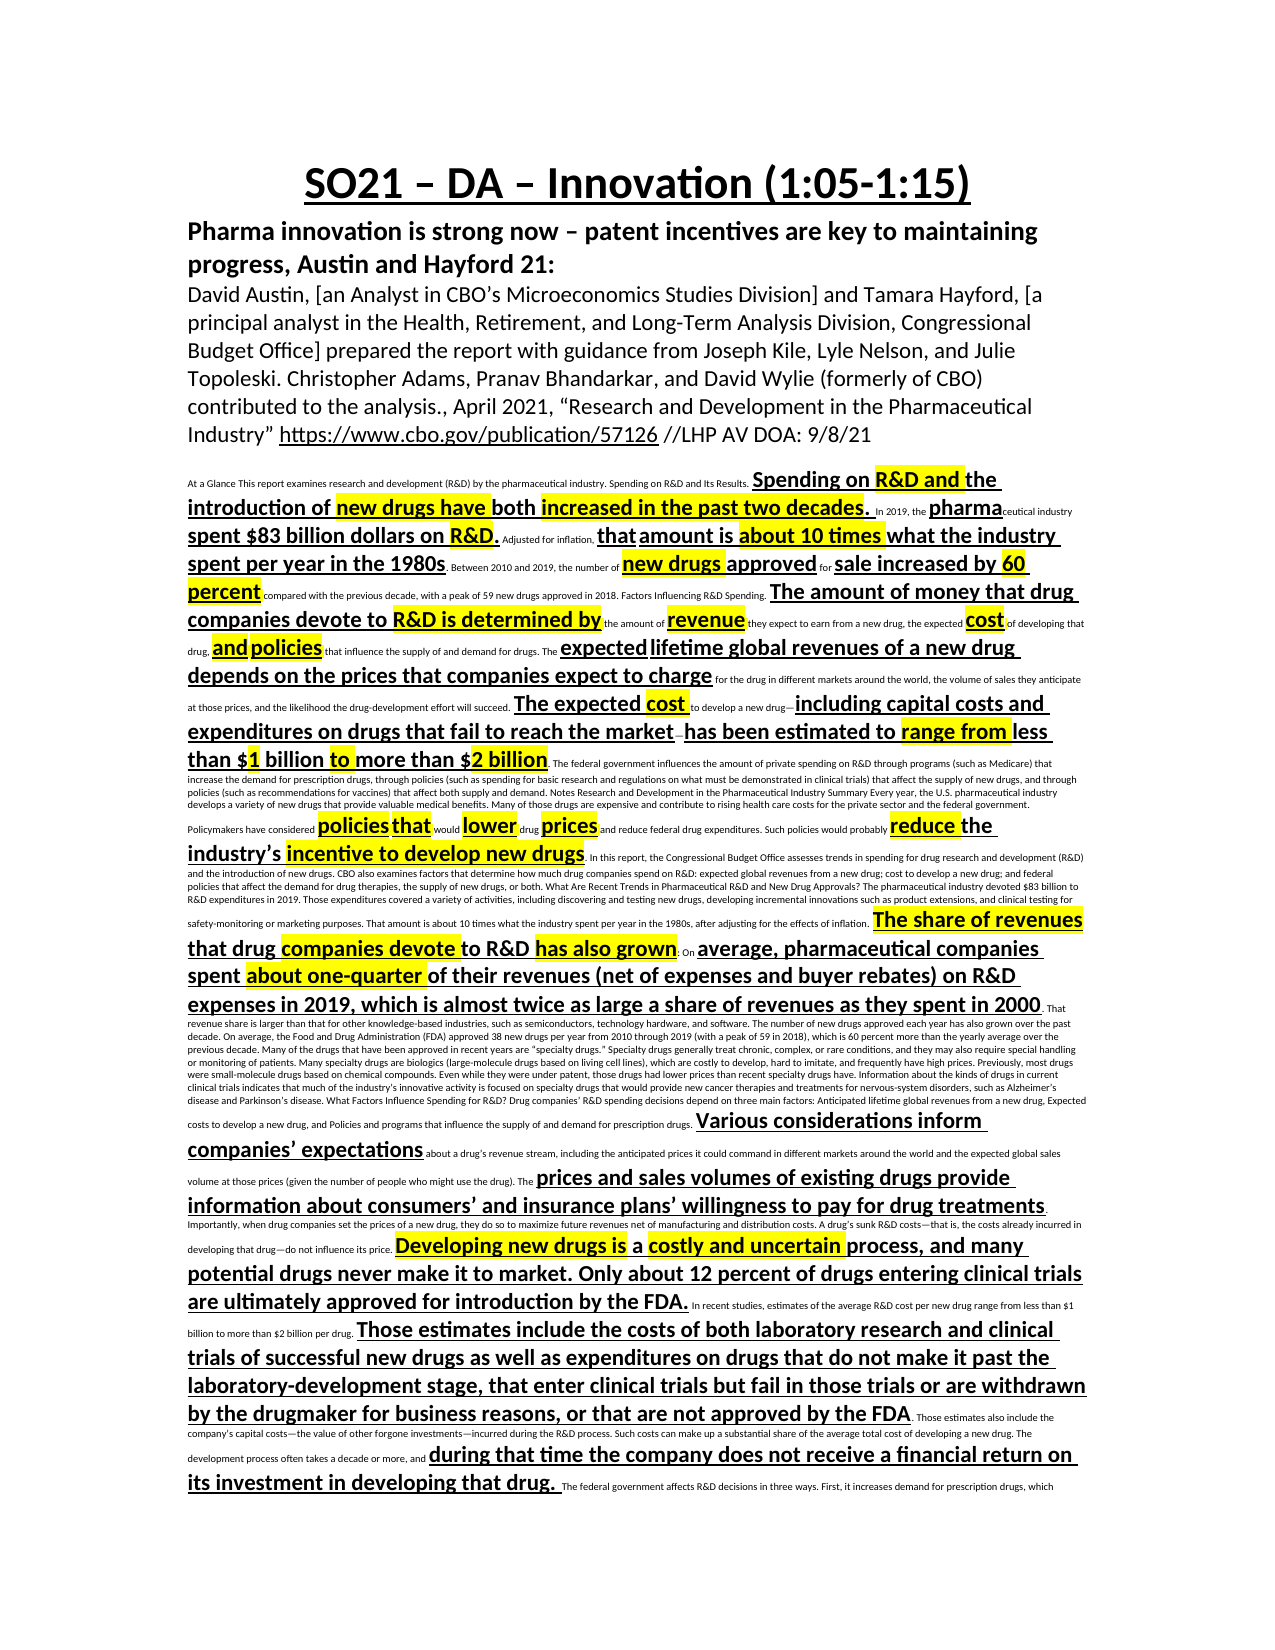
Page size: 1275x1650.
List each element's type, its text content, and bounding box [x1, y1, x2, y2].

text David Austin, [an Analyst in CBO’s Microeconomics Studies Division] and Tamara Hayford, [a principal analyst in the Health, Retirement, and Long-Term Analysis Division, Congressional Budget Office] prepared the report with guidance from Joseph Kile, Lyle Nelson, and Julie Topoleski. Christopher Adams, Pranav Bhandarkar, and David Wylie (formerly of CBO) contributed to the analysis., April 2021, “Research and Development in the Pharmaceutical Industry” https://www.cbo.gov/publication/57126 //LHP AV DOA: 9/8/21 [187, 280, 1087, 448]
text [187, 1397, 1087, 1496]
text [187, 465, 1087, 1396]
text SO21 – DA – Innovation (1:05-1:15) [187, 154, 1087, 210]
text Pharma innovation is strong now – patent incentives are key to maintaining progress, Austin and Hayford 21: [187, 214, 1087, 280]
